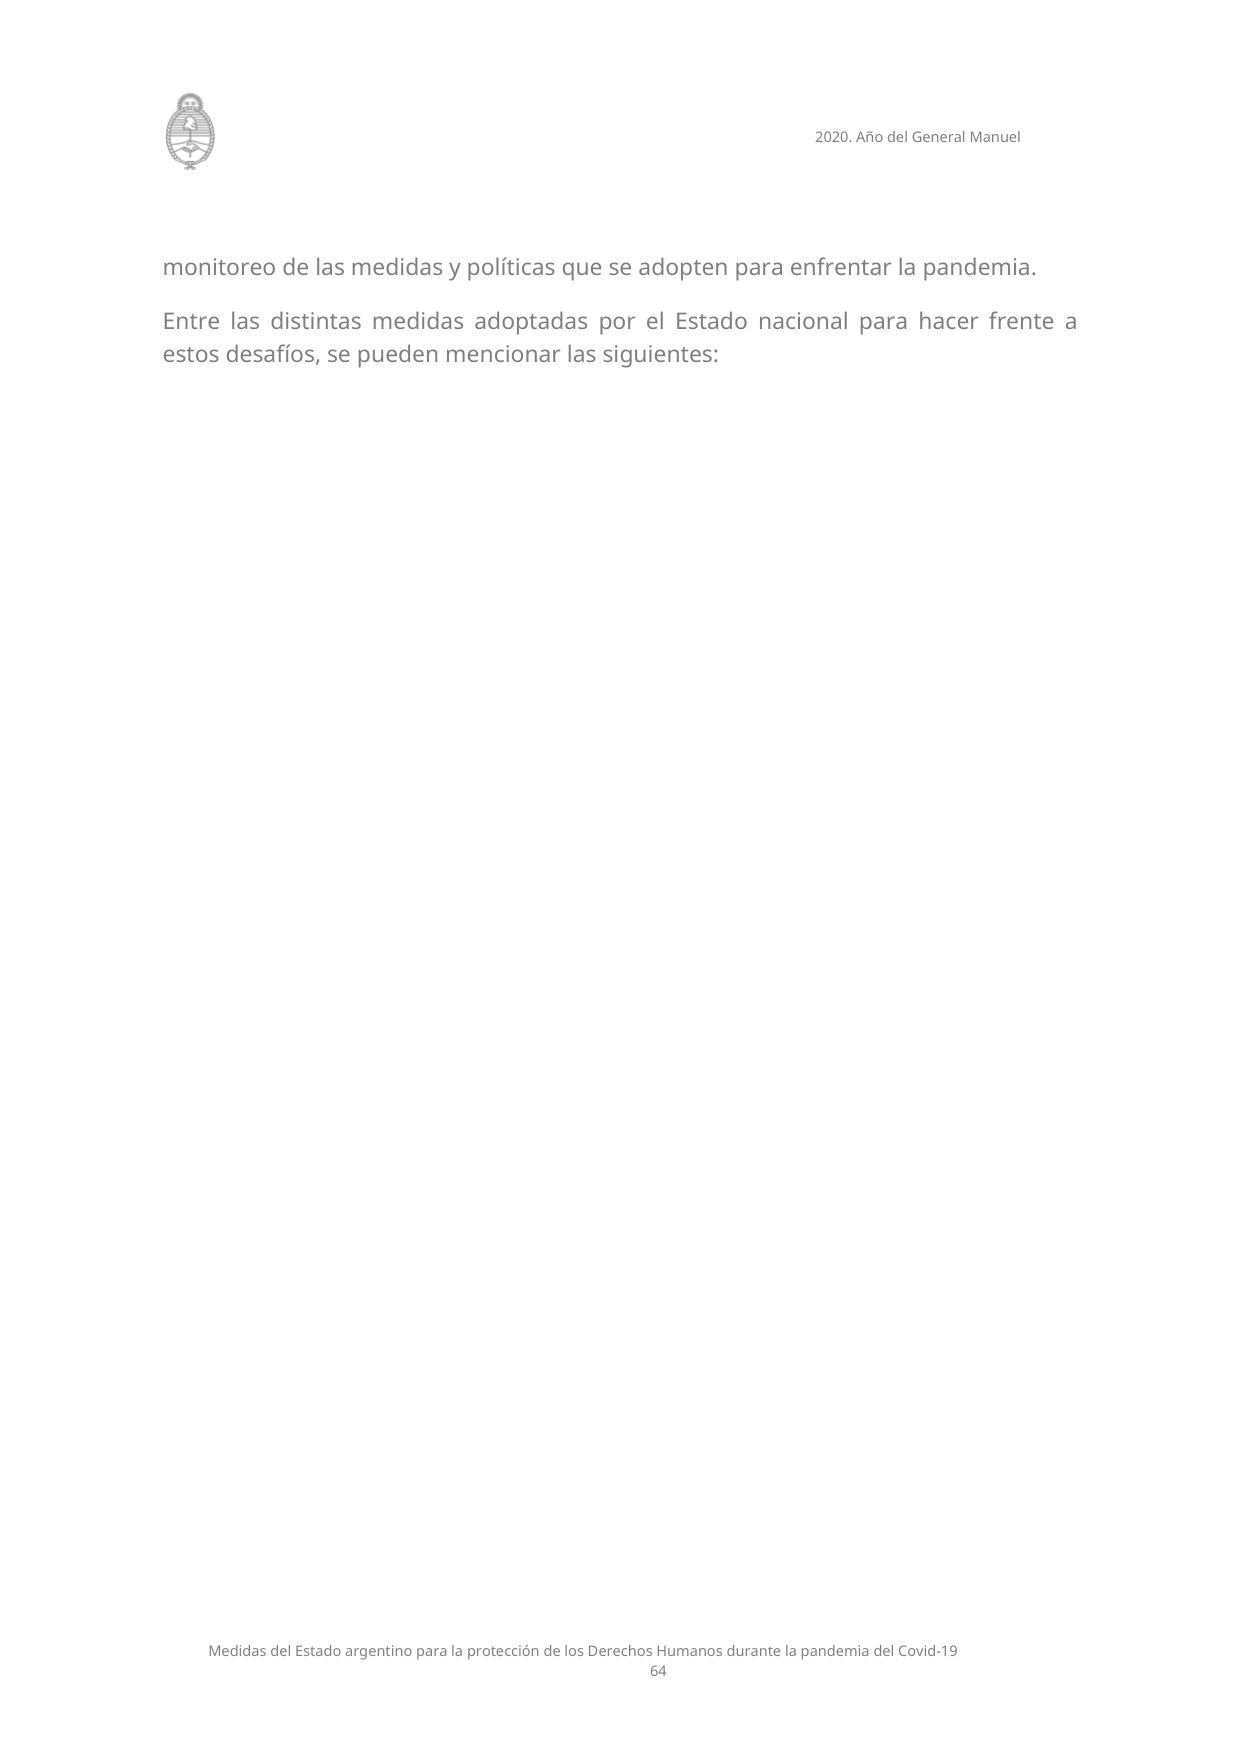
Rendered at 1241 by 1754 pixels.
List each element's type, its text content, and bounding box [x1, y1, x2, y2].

picture [162, 88, 219, 173]
text Entre las distintas medidas adoptadas por el Estado nacional para hacer frente a estos desafíos, se pueden mencionar las siguientes: [162, 305, 1078, 369]
text Los mecanismos internacionales también hicieron hincapié en el deber de los Estados de asegurar la participación de mujeres en puestos de toma de decisión —en los comités y grupos de trabajo— de respuesta a la crisis sanitaria del Covid-19, y de incorporar la perspectiva de género en el diseño, implementación, ejecución y monitoreo de las medidas y políticas que se adopten para enfrentar la pandemia. [162, 251, 1078, 282]
